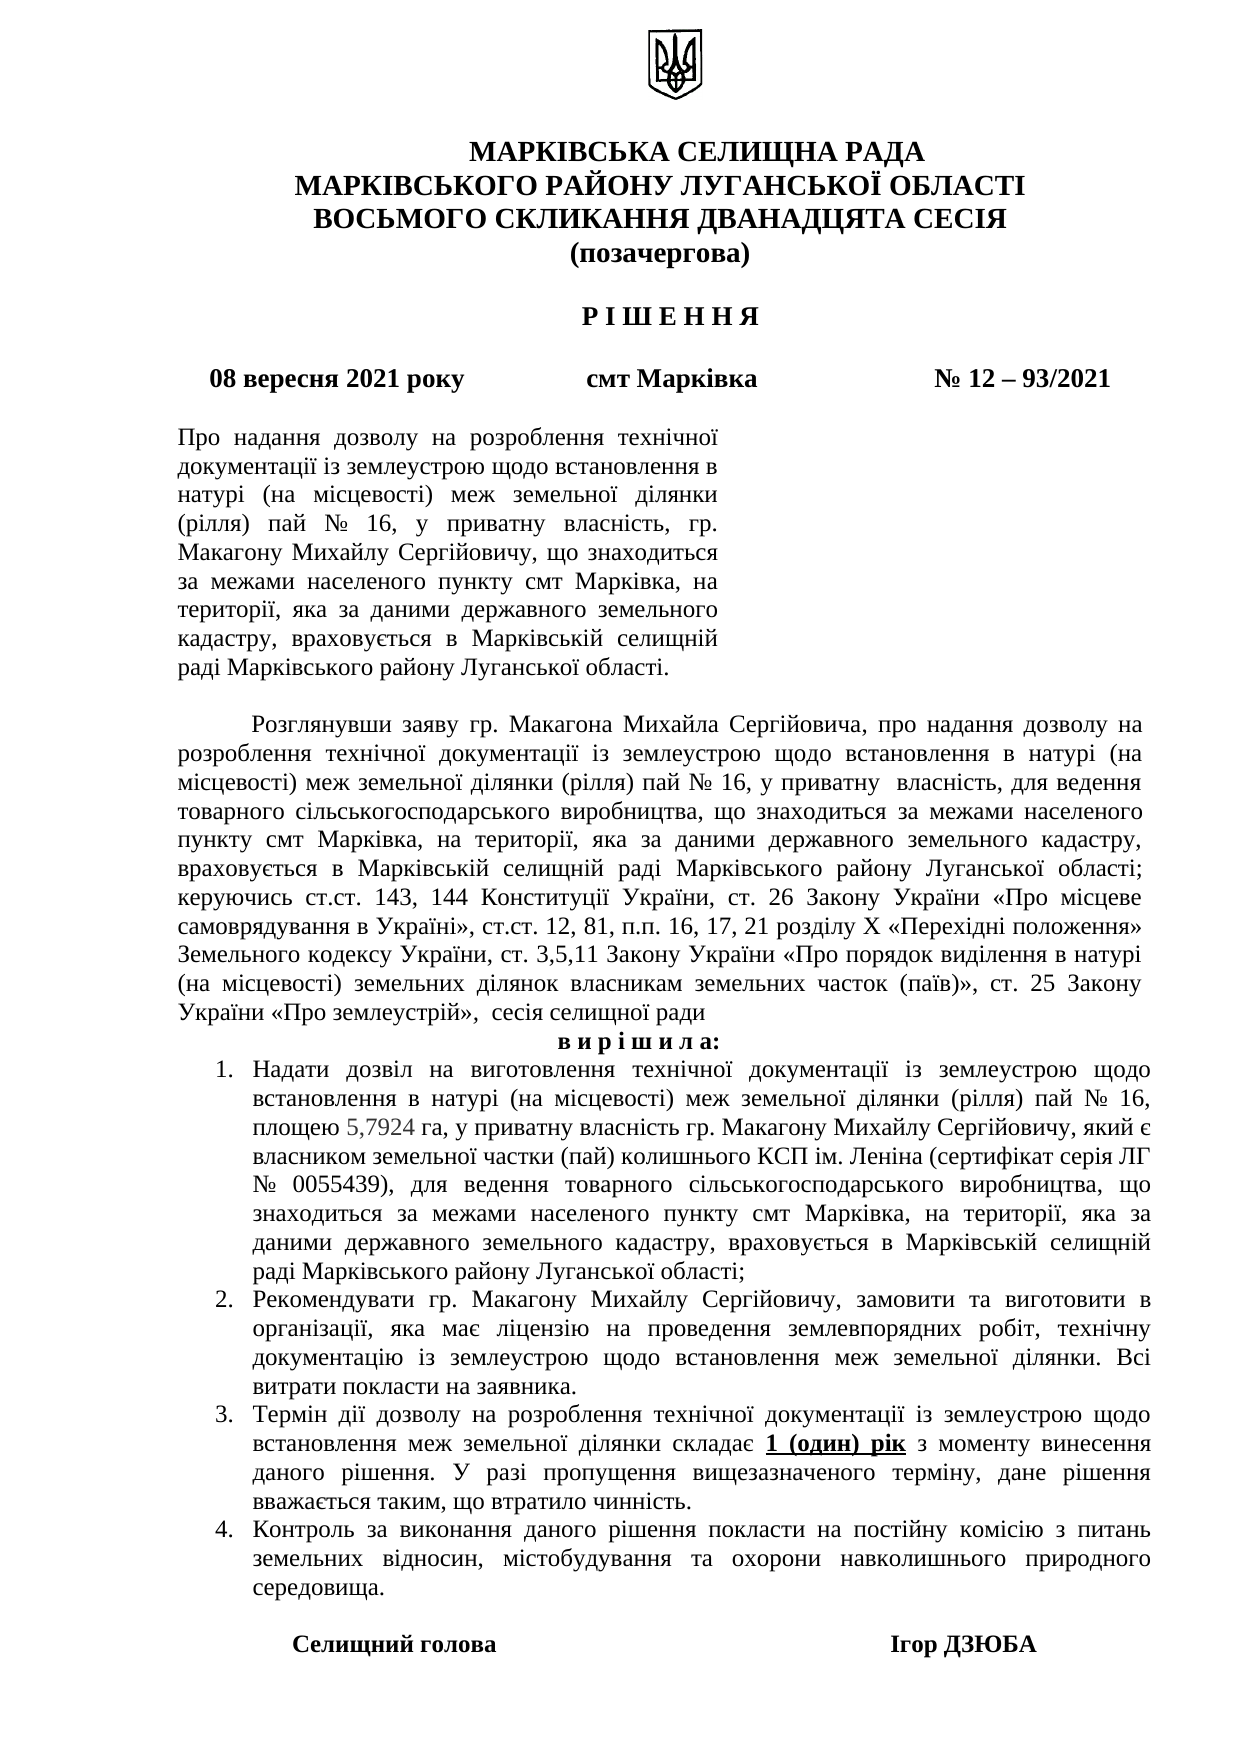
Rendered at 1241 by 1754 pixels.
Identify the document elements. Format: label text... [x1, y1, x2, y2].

subtitle МАРКІВСЬКА СЕЛИЩНА РАДА [177, 134, 1143, 168]
subtitle МАРКІВСЬКОГО РАЙОНУ ЛУГАНСЬКОЇ ОБЛАСТІ [177, 168, 1143, 202]
text ВОСЬМОГО СКЛИКАННЯ ДВАНАДЦЯТА СЕСІЯ [177, 202, 1143, 235]
table_header Про надання дозволу на розроблення технічної документації із землеустрою щодо встановлення в натурі (на місцевості) меж земельної ділянки (рілля) пай № 16, у приватну власність, гр. Макагону Михайлу Сергійовичу, що знаходиться за межами населеного пункту смт Марківка, на території, яка за даними державного земельного кадастру, враховується в Марківській селищній раді Марківського району Луганської області. [166, 422, 738, 681]
list Термін дії дозволу на розроблення технічної документації із землеустрою щодо встановлення меж земельної ділянки складає 1 (один) рік з моменту винесення даного рішення. У разі пропущення вищезазначеного терміну, дане рішення вважається таким, що втратило чинність. [215, 1399, 1152, 1514]
text Розглянувши заяву гр. Макагона Михайла Сергійовича, про надання дозволу на розроблення технічної документації із землеустрою щодо встановлення в натурі (на місцевості) меж земельної ділянки (рілля) пай № 16, у приватну власність, для ведення товарного сільськогосподарського виробництва, що знаходиться за межами населеного пункту смт Марківка, на території, яка за даними державного земельного кадастру, враховується в Марківській селищній раді Марківського району Луганської області; керуючись ст.ст. 143, 144 Конституції України, ст. 26 Закону України «Про місцеве самоврядування в Україні», ст.ст. 12, 81, п.п. 16, 17, 21 розділу Х «Перехідні положення» Земельного кодексу України, ст. 3,5,11 Закону України «Про порядок виділення в натурі (на місцевості) земельних ділянок власникам земельних часток (паїв)», ст. 25 Закону України «Про землеустрій», сесія селищної ради [177, 709, 1143, 1026]
text (позачергова) [177, 235, 1143, 269]
list Рекомендувати гр. Макагону Михайлу Сергійовичу, замовити та виготовити в організації, яка має ліцензію на проведення землевпорядних робіт, технічну документацію із землеустрою щодо встановлення меж земельної ділянки. Всі витрати покласти на заявника. [215, 1284, 1152, 1399]
text Селищний голова Ігор ДЗЮБА [177, 1629, 1152, 1658]
picture [648, 29, 703, 100]
list Контроль за виконання даного рішення покласти на постійну комісію з питань земельних відносин, містобудування та охорони навколишнього природного середовища. [215, 1514, 1152, 1601]
text Р І Ш Е Н Н Я [177, 300, 1143, 331]
list Надати дозвіл на виготовлення технічної документації із землеустрою щодо встановлення в натурі (на місцевості) меж земельної ділянки (рілля) пай № 16, площею 5,7924 га, у приватну власність гр. Макагону Михайлу Сергійовичу, який є власником земельної частки (пай) колишнього КСП ім. Леніна (сертифікат серія ЛГ № 0055439), для ведення товарного сільськогосподарського виробництва, що знаходиться за межами населеного пункту смт Марківка, на території, яка за даними державного земельного кадастру, враховується в Марківській селищній раді Марківського району Луганської області; [215, 1054, 1152, 1284]
text 08 вересня 2021 року смт Марківка № 12 – 93/2021 [177, 362, 1143, 393]
text в и р і ш и л а: [177, 1026, 1143, 1054]
